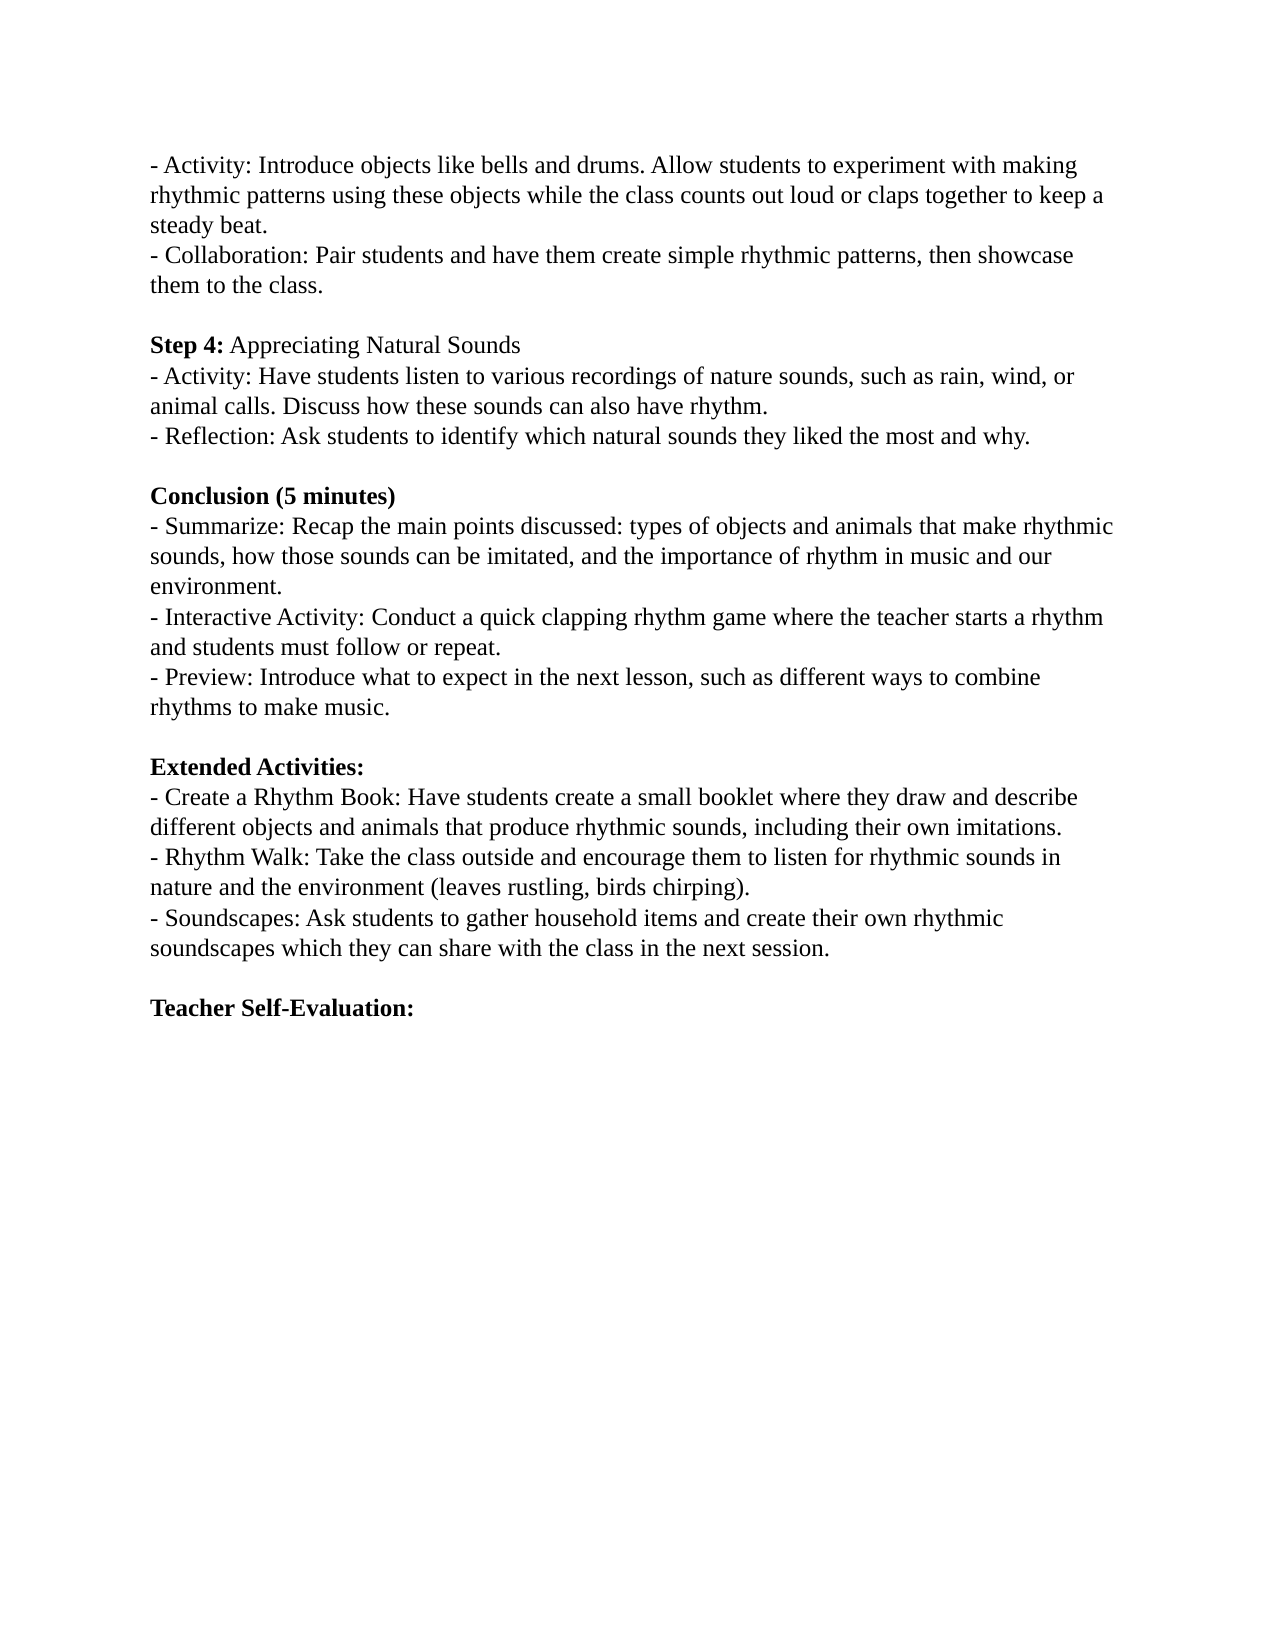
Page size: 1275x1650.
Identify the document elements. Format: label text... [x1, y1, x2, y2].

text - Activity: Introduce objects like bells and drums. Allow students to experiment with making rhythmic patterns using these objects while the class counts out loud or claps together to keep a steady beat. [150, 150, 1125, 239]
text - Rhythm Walk: Take the class outside and encourage them to listen for rhythmic sounds in nature and the environment (leaves rustling, birds chirping). [150, 842, 1125, 901]
text Teacher Self-Evaluation: [150, 993, 1125, 1022]
text - Summarize: Recap the main points discussed: types of objects and animals that make rhythmic sounds, how those sounds can be imitated, and the importance of rhythm in music and our environment. [150, 511, 1125, 600]
text - Preview: Introduce what to expect in the next lesson, such as different ways to combine rhythms to make music. [150, 662, 1125, 721]
text Extended Activities: [150, 752, 1125, 781]
text - Collaboration: Pair students and have them create simple rhythmic patterns, then showcase them to the class. [150, 240, 1125, 299]
text - Soundscapes: Ask students to gather household items and create their own rhythmic soundscapes which they can share with the class in the next session. [150, 903, 1125, 961]
text - Interactive Activity: Conduct a quick clapping rhythm game where the teacher starts a rhythm and students must follow or repeat. [150, 602, 1125, 660]
text - Create a Rhythm Book: Have students create a small booklet where they draw and describe different objects and animals that produce rhythmic sounds, including their own imitations. [150, 782, 1125, 841]
text Step 4: Appreciating Natural Sounds [150, 331, 1125, 359]
text - Reflection: Ask students to identify which natural sounds they liked the most and why. [150, 421, 1125, 450]
text - Activity: Have students listen to various recordings of nature sounds, such as rain, wind, or animal calls. Discuss how these sounds can also have rhythm. [150, 361, 1125, 419]
text Conclusion (5 minutes) [150, 481, 1125, 510]
